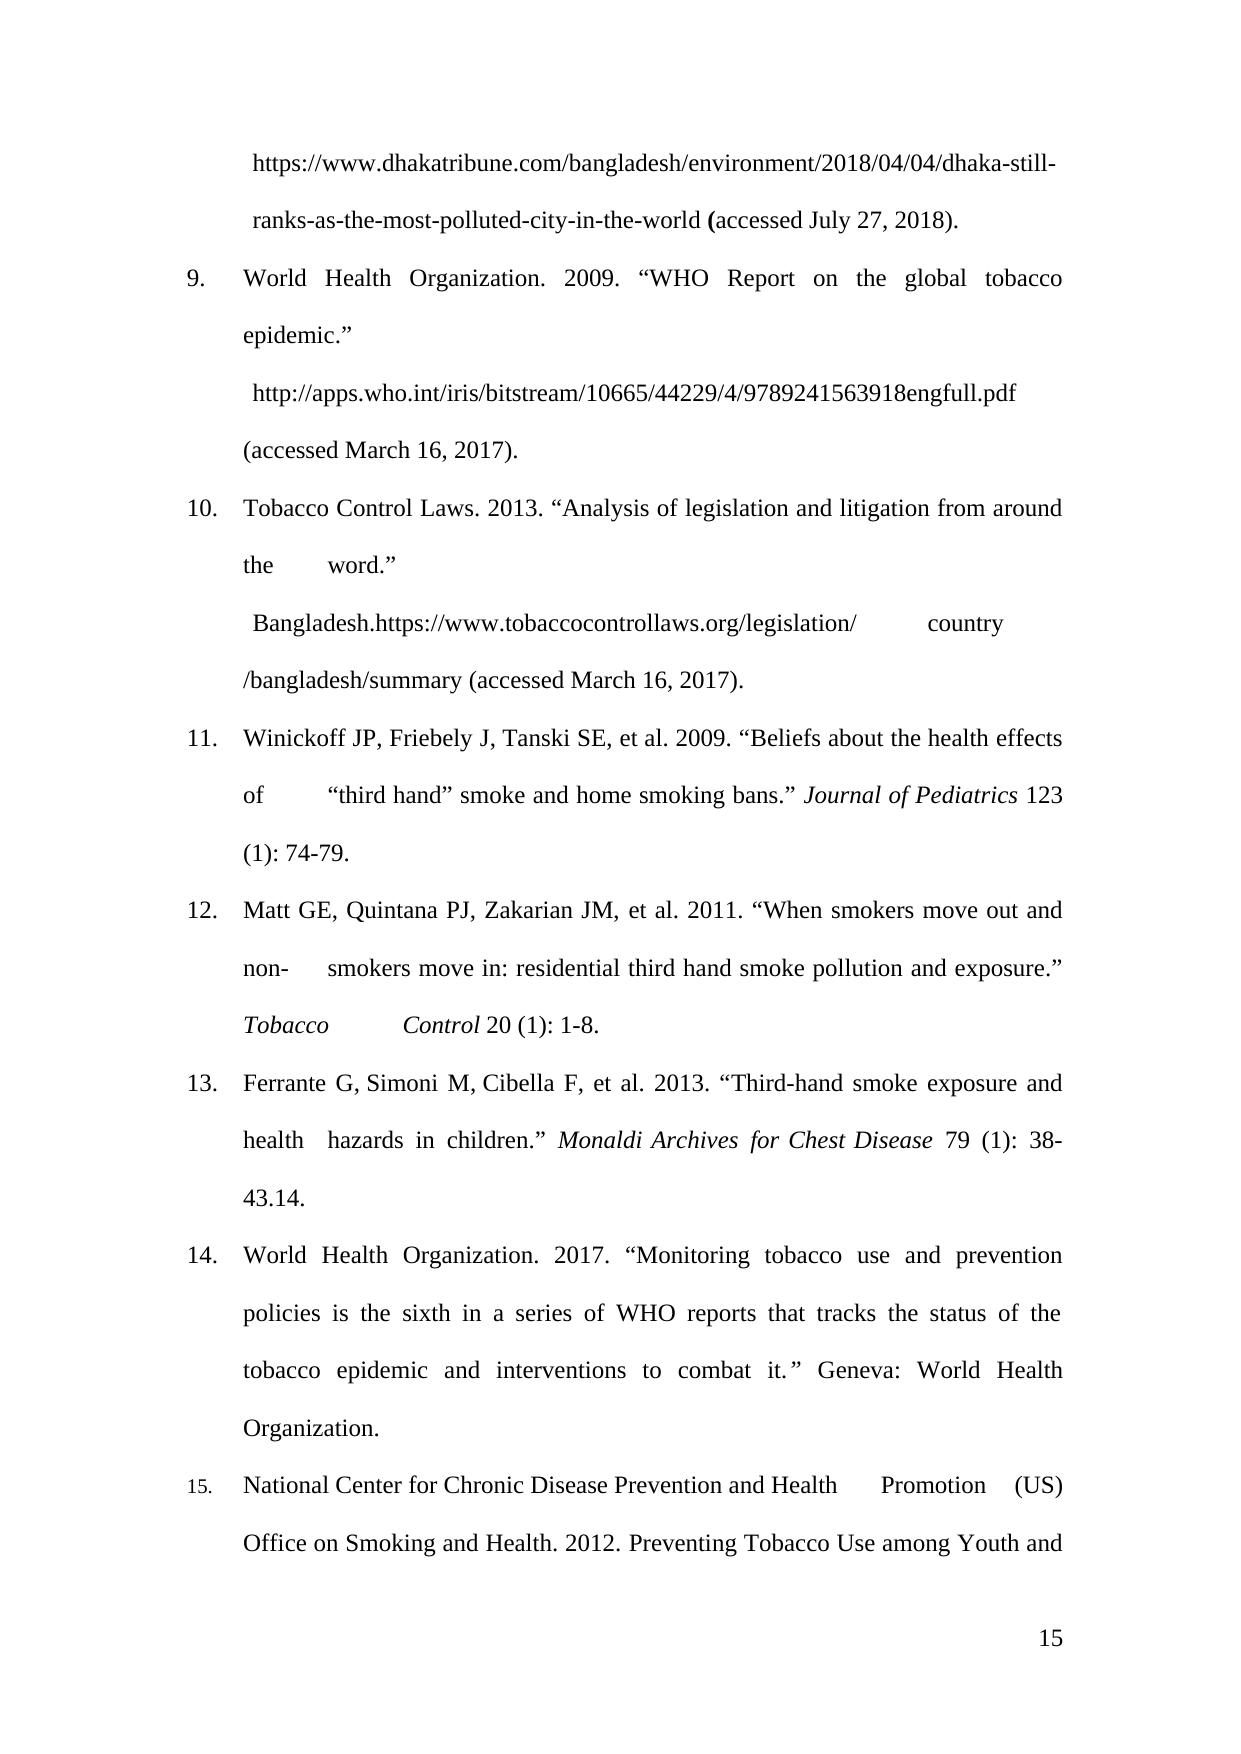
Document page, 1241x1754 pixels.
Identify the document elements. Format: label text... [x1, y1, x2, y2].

list World Health Organization. 2009. “WHO Report on the global tobacco epidemic.” http://apps.who.int/iris/bitstream/10665/44229/4/9789241563918engfull.pdf (accessed March 16, 2017). [187, 263, 1063, 464]
list Winickoff JP, Friebely J, Tanski SE, et al. 2009. “Beliefs about the health effects of “third hand” smoke and home smoking bans.” Journal of Pediatrics 123 (1): 74-79. [187, 723, 1063, 866]
list World Health Organization. 2017. “Monitoring tobacco use and prevention policies is the sixth in a series of WHO reports that tracks the status of the tobacco epidemic and interventions to combat it.” Geneva: World Health Organization. [187, 1240, 1063, 1441]
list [187, 1470, 1063, 1556]
list Ferrante G, Simoni M, Cibella F, et al. 2013. “Third-hand smoke exposure and health hazards in children.” Monaldi Archives for Chest Disease 79 (1): 38-43.14. [187, 1068, 1063, 1211]
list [187, 148, 1063, 234]
list Tobacco Control Laws. 2013. “Analysis of legislation and litigation from around the word.” Bangladesh.https://www.tobaccocontrollaws.org/legislation/ country /bangladesh/summary (accessed March 16, 2017). [187, 493, 1063, 694]
list Matt GE, Quintana PJ, Zakarian JM, et al. 2011. “When smokers move out and non- smokers move in: residential third hand smoke pollution and exposure.” Tobacco Control 20 (1): 1-8. [187, 895, 1063, 1039]
